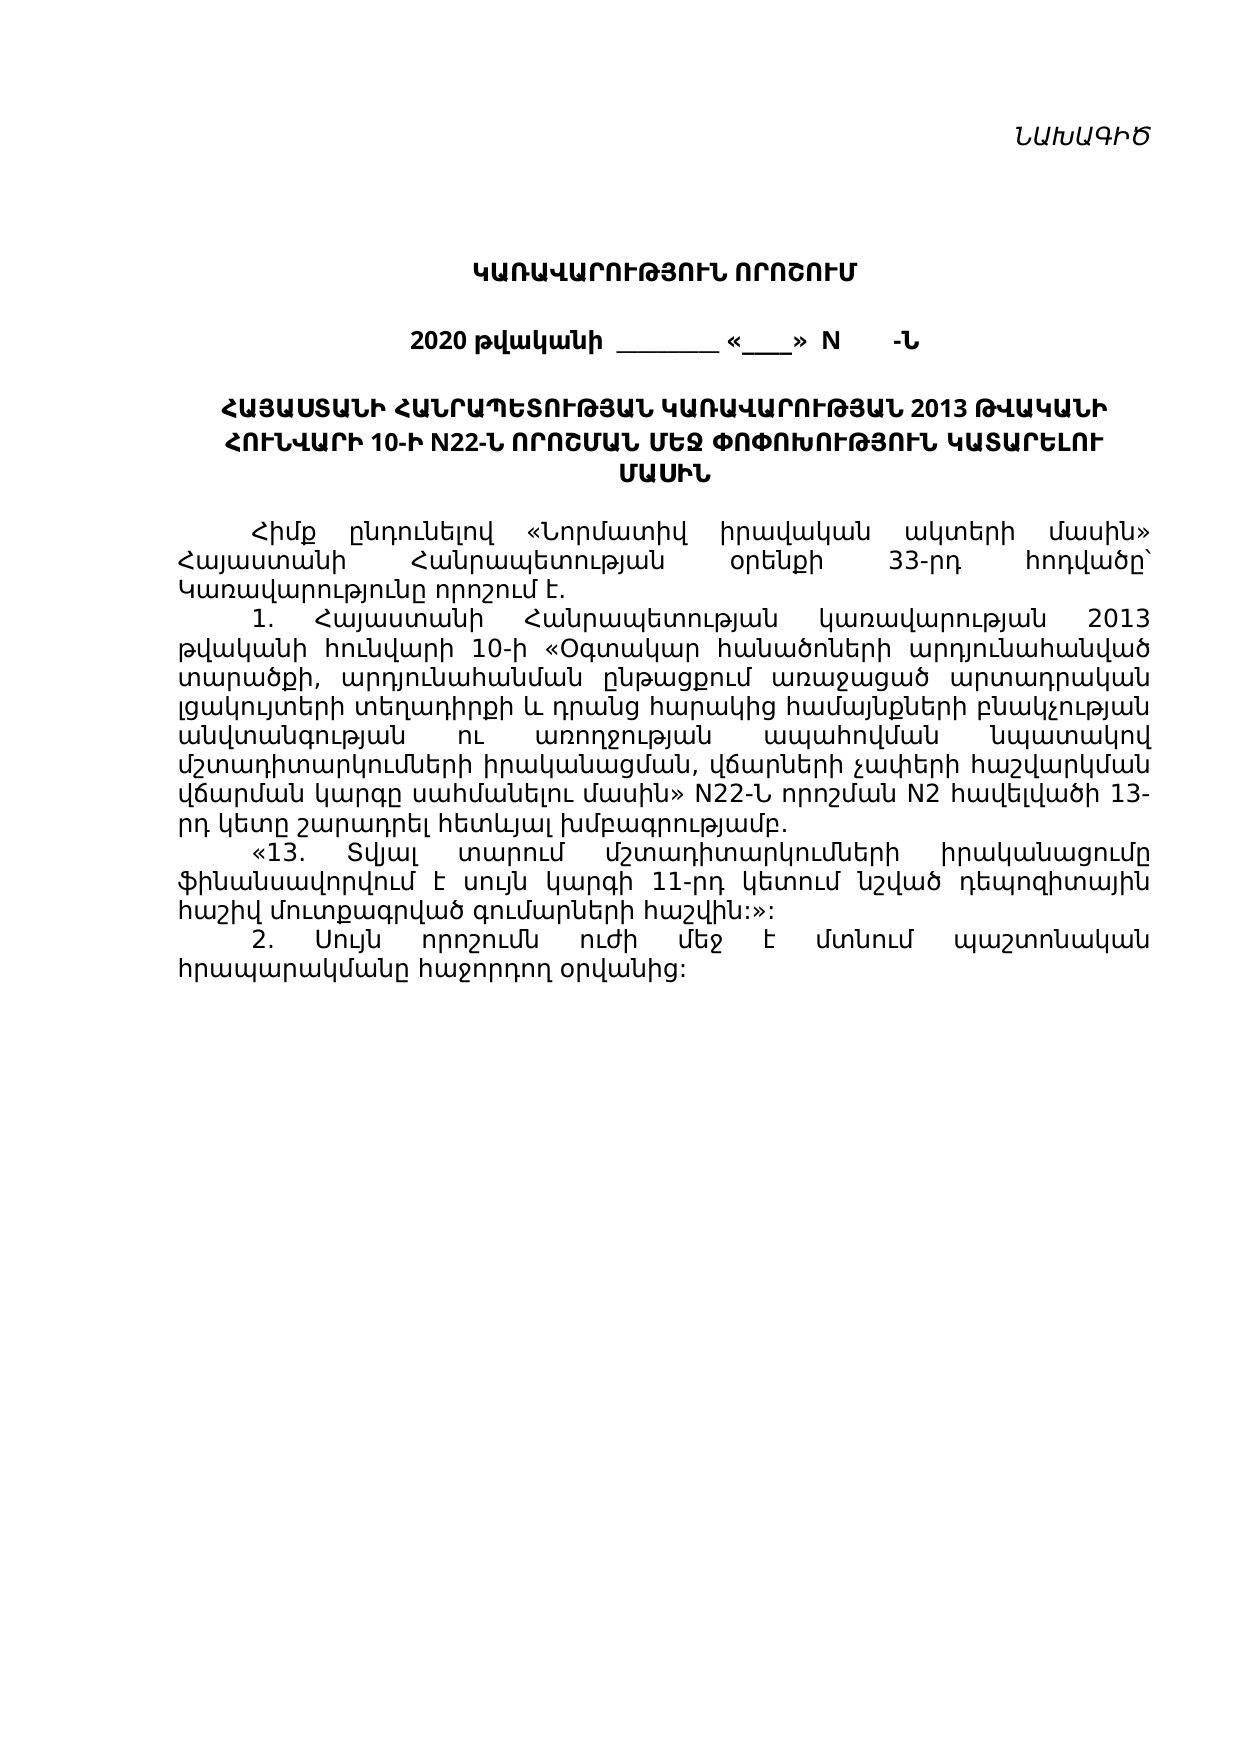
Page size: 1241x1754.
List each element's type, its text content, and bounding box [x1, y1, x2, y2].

text ԿԱՌԱՎԱՐՈՒԹՅՈՒՆ ՈՐՈՇՈՒՄ [177, 254, 1152, 288]
text 2020 թվականի __________ «____» N -Ն [177, 322, 1152, 357]
text ՀԱՅԱՍՏԱՆԻ ՀԱՆՐԱՊԵՏՈՒԹՅԱՆ ԿԱՌԱՎԱՐՈՒԹՅԱՆ 2013 ԹՎԱԿԱՆԻ ՀՈՒՆՎԱՐԻ 10-Ի N22-Ն ՈՐՈՇՄԱՆ ՄԵՋ ՓՈՓՈԽՈՒԹՅՈՒՆ ԿԱՏԱՐԵԼՈՒ ՄԱՍԻՆ [177, 391, 1152, 488]
text «13. Տվյալ տարում մշտադիտարկումների իրականացումը ֆինանսավորվում է սույն կարգի 11-րդ կետում նշված դեպոզիտային հաշիվ մուտքագրված գումարների հաշվին:»: [177, 838, 1152, 925]
text 1. Հայաստանի Հանրապետության կառավարության 2013 թվականի հունվարի 10-ի «Օգտակար հանածոների արդյունահանված տարածքի, արդյունահանման ընթացքում առաջացած արտադրական լցակույտերի տեղադիրքի և դրանց հարակից համայնքների բնակչության անվտանգության ու առողջության ապահովման նպատակով մշտադիտարկումների իրականացման, վճարների չափերի հաշվարկման վճարման կարգը սահմանելու մասին» N22-Ն որոշման N2 հավելվածի 13-րդ կետը շարադրել հետևյալ խմբագրությամբ. [177, 604, 1152, 838]
text ՆԱԽԱԳԻԾ [177, 118, 1152, 152]
text 2. Սույն որոշումն ուժի մեջ է մտնում պաշտոնական հրապարակմանը հաջորդող օրվանից: [177, 925, 1152, 984]
text Հիմք ընդունելով «Նորմատիվ իրավական ակտերի մասին» Հայաստանի Հանրապետության օրենքի 33-րդ հոդվածը՝ Կառավարությունը որոշում է. [177, 517, 1152, 604]
